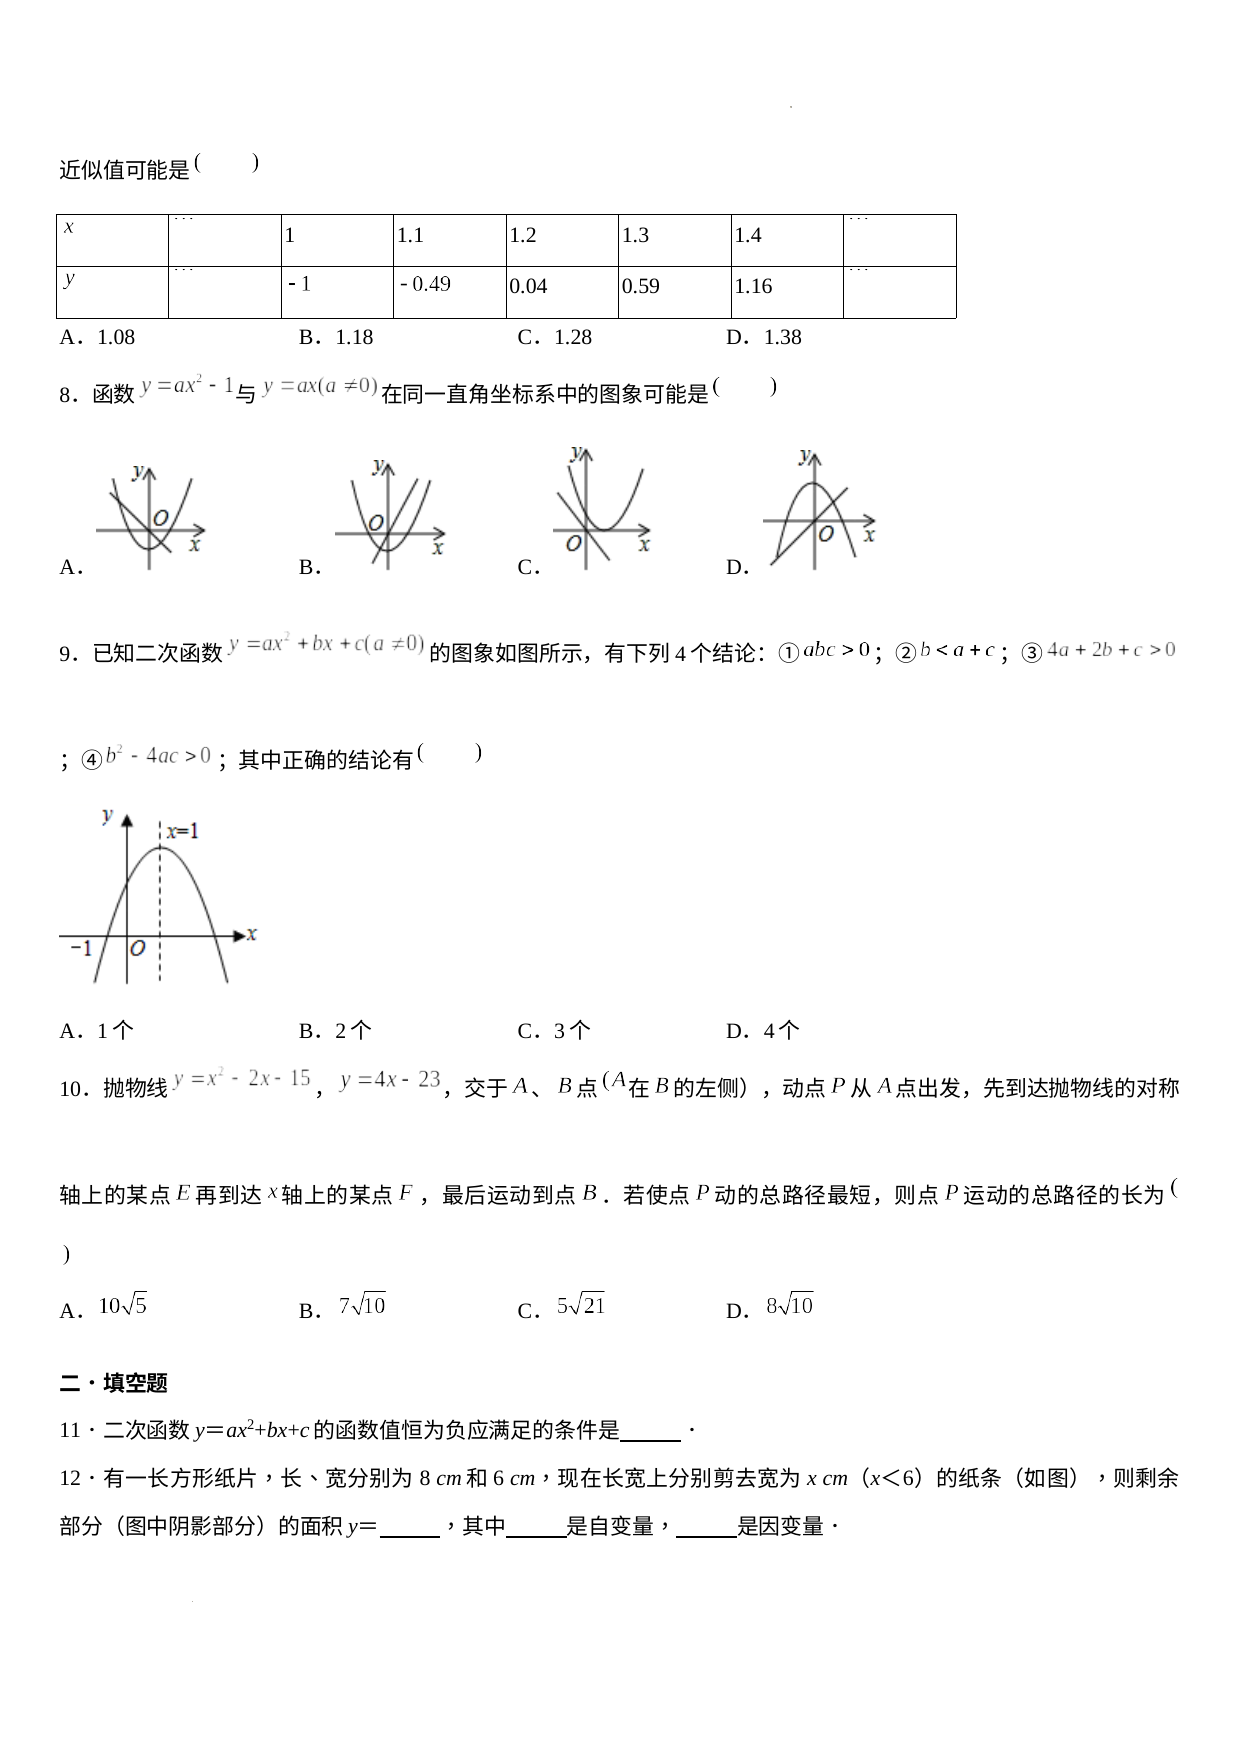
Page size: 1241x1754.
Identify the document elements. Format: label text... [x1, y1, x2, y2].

table_header 1.4 [732, 215, 843, 266]
picture [96, 466, 211, 575]
table_cell 0.59 [619, 267, 731, 318]
picture [553, 447, 656, 575]
picture [335, 460, 451, 575]
picture [59, 804, 263, 989]
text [59, 133, 1181, 198]
table_header [57, 215, 168, 266]
text 8．函数与在同一直角坐标系中的图象可能是 [59, 367, 1181, 432]
picture [763, 450, 881, 575]
table_cell [57, 267, 168, 318]
text 12．有一长方形纸片，长、宽分别为8 cm和6 cm，现在长宽上分别剪去宽为x cm（x＜6）的纸条（如图），则剩余部分（图中阴影部分）的面积y＝ ，其中 是自变量， 是因变量． [59, 1461, 1181, 1542]
table_cell [282, 267, 393, 318]
table_header 1.2 [507, 215, 618, 266]
text 10．抛物线，，交于、点在的左侧），动点从点出发，先到达抛物线的对称轴上的某点再到达轴上的某点，最后运动到点．若使点动的总路径最短，则点运动的总路径的长为 [59, 1061, 1181, 1272]
text A．1个 B．2个 C．3个 D．4个 [59, 1013, 1181, 1045]
table_header [169, 215, 281, 266]
table_cell [169, 267, 281, 318]
text 二．填空题 [59, 1366, 1181, 1399]
text A． B． C． D． [59, 1286, 1181, 1351]
table_cell [844, 267, 956, 318]
text 9．已知二次函数的图象如图所示，有下列4个结论：①；②；③；④；其中正确的结论有 [59, 626, 1181, 788]
text A．1.08 B．1.18 C．1.28 D．1.38 [59, 318, 1181, 351]
table_cell 0.04 [507, 267, 618, 318]
table_header 1.1 [394, 215, 506, 266]
table_header [844, 215, 956, 266]
table_header 1.3 [619, 215, 731, 266]
table_header 1 [282, 215, 393, 266]
table_cell 1.16 [732, 267, 843, 318]
table_cell [394, 267, 506, 318]
text 11．二次函数y＝ax2+bx+c的函数值恒为负应满足的条件是 ． [59, 1414, 1181, 1446]
